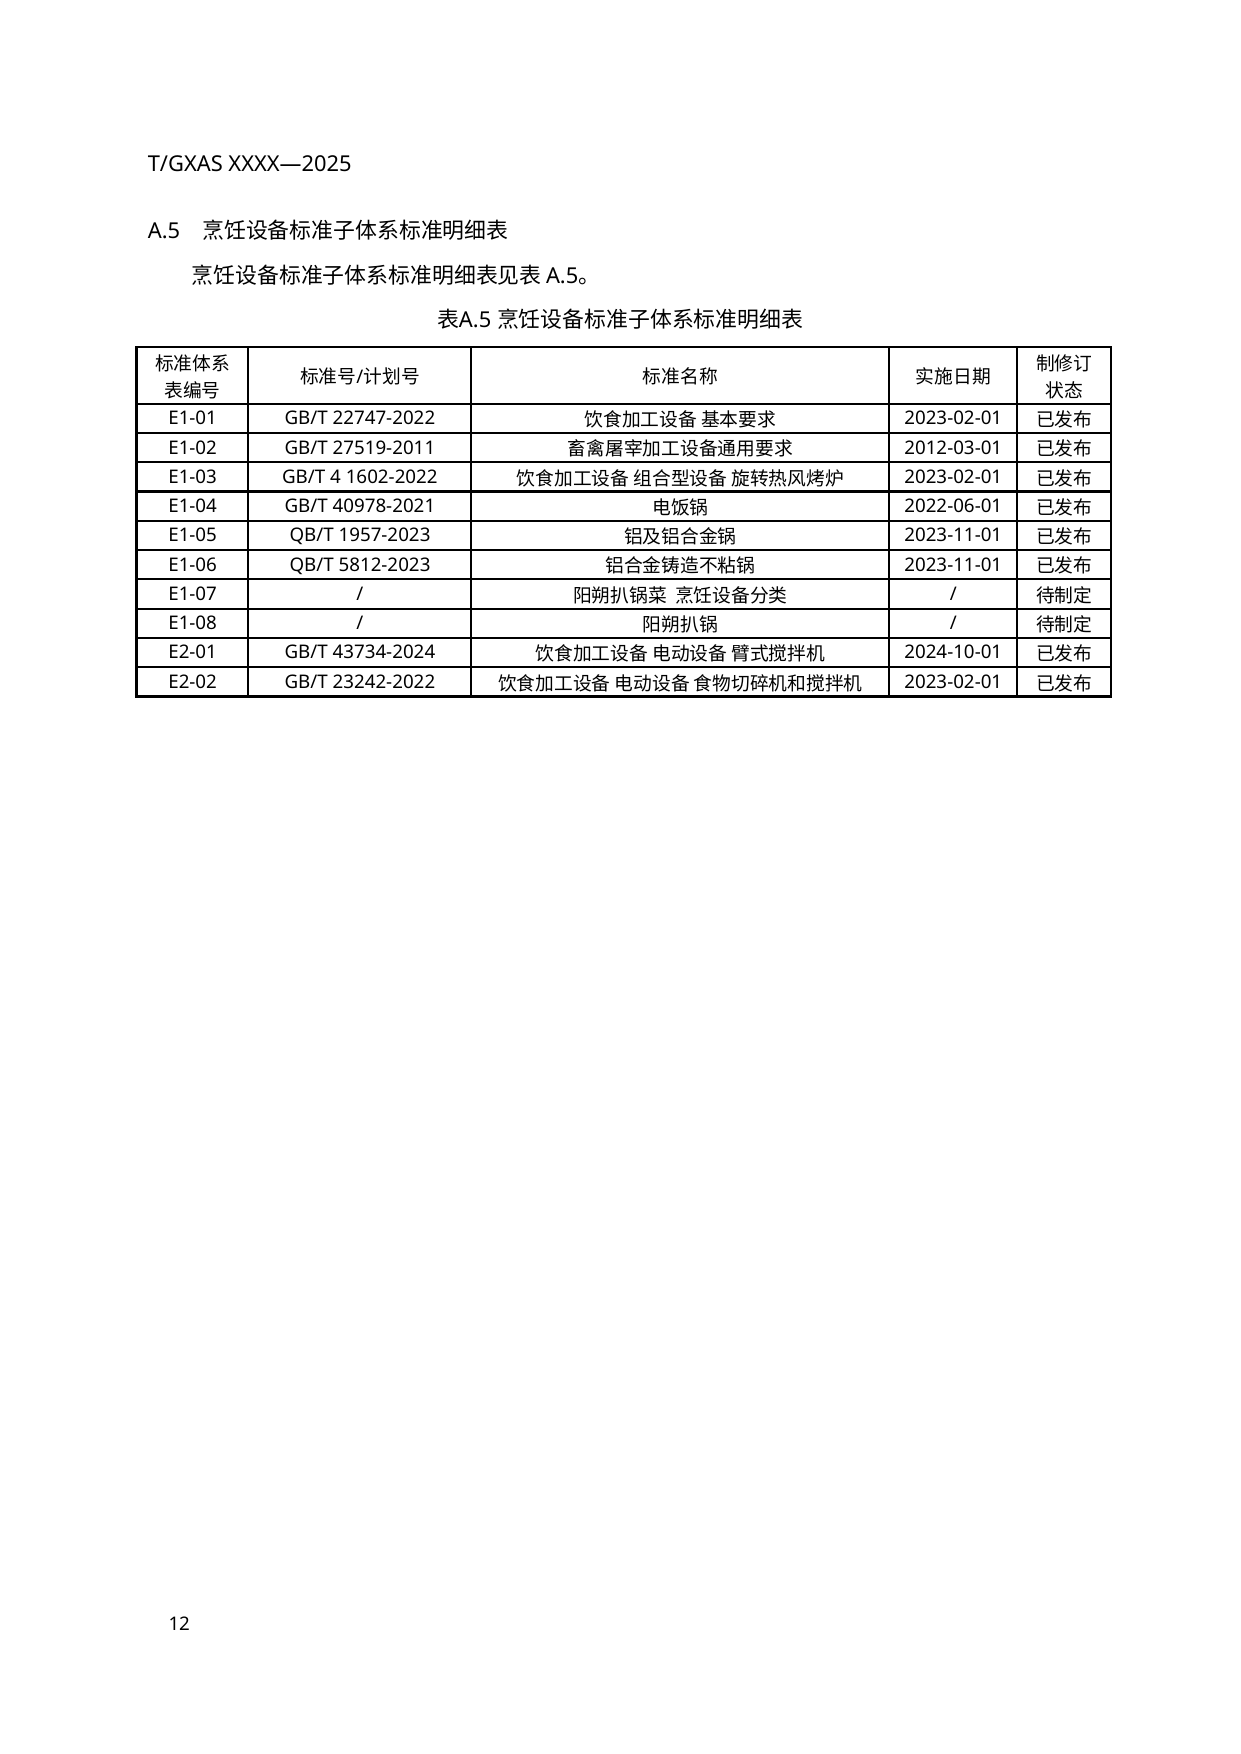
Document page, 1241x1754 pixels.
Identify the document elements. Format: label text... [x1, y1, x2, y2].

table_cell 已发布 [1018, 493, 1110, 520]
table_cell 2023-02-01 [890, 668, 1016, 695]
table_cell E1-02 [138, 434, 247, 461]
table_header 标准体系表编号 [138, 348, 247, 403]
table_cell 已发布 [1018, 405, 1110, 432]
table_cell 已发布 [1018, 522, 1110, 549]
table_cell / [890, 580, 1016, 607]
table_cell 饮食加工设备 电动设备 食物切碎机和搅拌机 [472, 668, 888, 695]
table_cell 已发布 [1018, 639, 1110, 666]
table_cell GB/T 40978-2021 [249, 493, 470, 520]
table_cell GB/T 4 1602-2022 [249, 463, 470, 490]
table_cell QB/T 1957-2023 [249, 522, 470, 549]
table_cell GB/T 22747-2022 [249, 405, 470, 432]
table_cell / [249, 610, 470, 637]
table_cell 待制定 [1018, 580, 1110, 607]
table_header 标准号/计划号 [249, 348, 470, 403]
table_cell 饮食加工设备 基本要求 [472, 405, 888, 432]
table_header 标准名称 [472, 348, 888, 403]
table_cell 待制定 [1018, 610, 1110, 637]
table_cell 铝及铝合金锅 [472, 522, 888, 549]
table_cell 2023-02-01 [890, 405, 1016, 432]
table_cell E1-08 [138, 610, 247, 637]
table_cell E1-03 [138, 463, 247, 490]
table_cell E2-01 [138, 639, 247, 666]
table_cell 电饭锅 [472, 493, 888, 520]
table_cell E1-05 [138, 522, 247, 549]
table_cell 饮食加工设备 组合型设备 旋转热风烤炉 [472, 463, 888, 490]
table_cell 阳朔扒锅菜 烹饪设备分类 [472, 580, 888, 607]
table_header 实施日期 [890, 348, 1016, 403]
table_cell 已发布 [1018, 668, 1110, 695]
table_cell 2023-11-01 [890, 522, 1016, 549]
table_cell 2023-02-01 [890, 463, 1016, 490]
table_cell E2-02 [138, 668, 247, 695]
table_cell E1-06 [138, 551, 247, 578]
table_cell 已发布 [1018, 463, 1110, 490]
text 烹饪设备标准子体系标准明细表 [148, 302, 1122, 334]
table_cell QB/T 5812-2023 [249, 551, 470, 578]
table_cell GB/T 43734-2024 [249, 639, 470, 666]
table_cell 2024-10-01 [890, 639, 1016, 666]
table_cell E1-01 [138, 405, 247, 432]
table_header 制修订状态 [1018, 348, 1110, 403]
text 烹饪设备标准子体系标准明细表见表A.5。 [148, 258, 1122, 289]
table_cell GB/T 27519-2011 [249, 434, 470, 461]
table_cell 饮食加工设备 电动设备 臂式搅拌机 [472, 639, 888, 666]
table_cell / [249, 580, 470, 607]
table_cell GB/T 23242-2022 [249, 668, 470, 695]
table_cell E1-07 [138, 580, 247, 607]
table_cell 2023-11-01 [890, 551, 1016, 578]
table_cell 2012-03-01 [890, 434, 1016, 461]
table_cell 阳朔扒锅 [472, 610, 888, 637]
table_cell 铝合金铸造不粘锅 [472, 551, 888, 578]
table_cell E1-04 [138, 493, 247, 520]
table_cell 2022-06-01 [890, 493, 1016, 520]
table_cell 已发布 [1018, 551, 1110, 578]
text 烹饪设备标准子体系标准明细表 [148, 213, 1122, 245]
table_cell / [890, 610, 1016, 637]
table_cell 已发布 [1018, 434, 1110, 461]
table_cell 畜禽屠宰加工设备通用要求 [472, 434, 888, 461]
